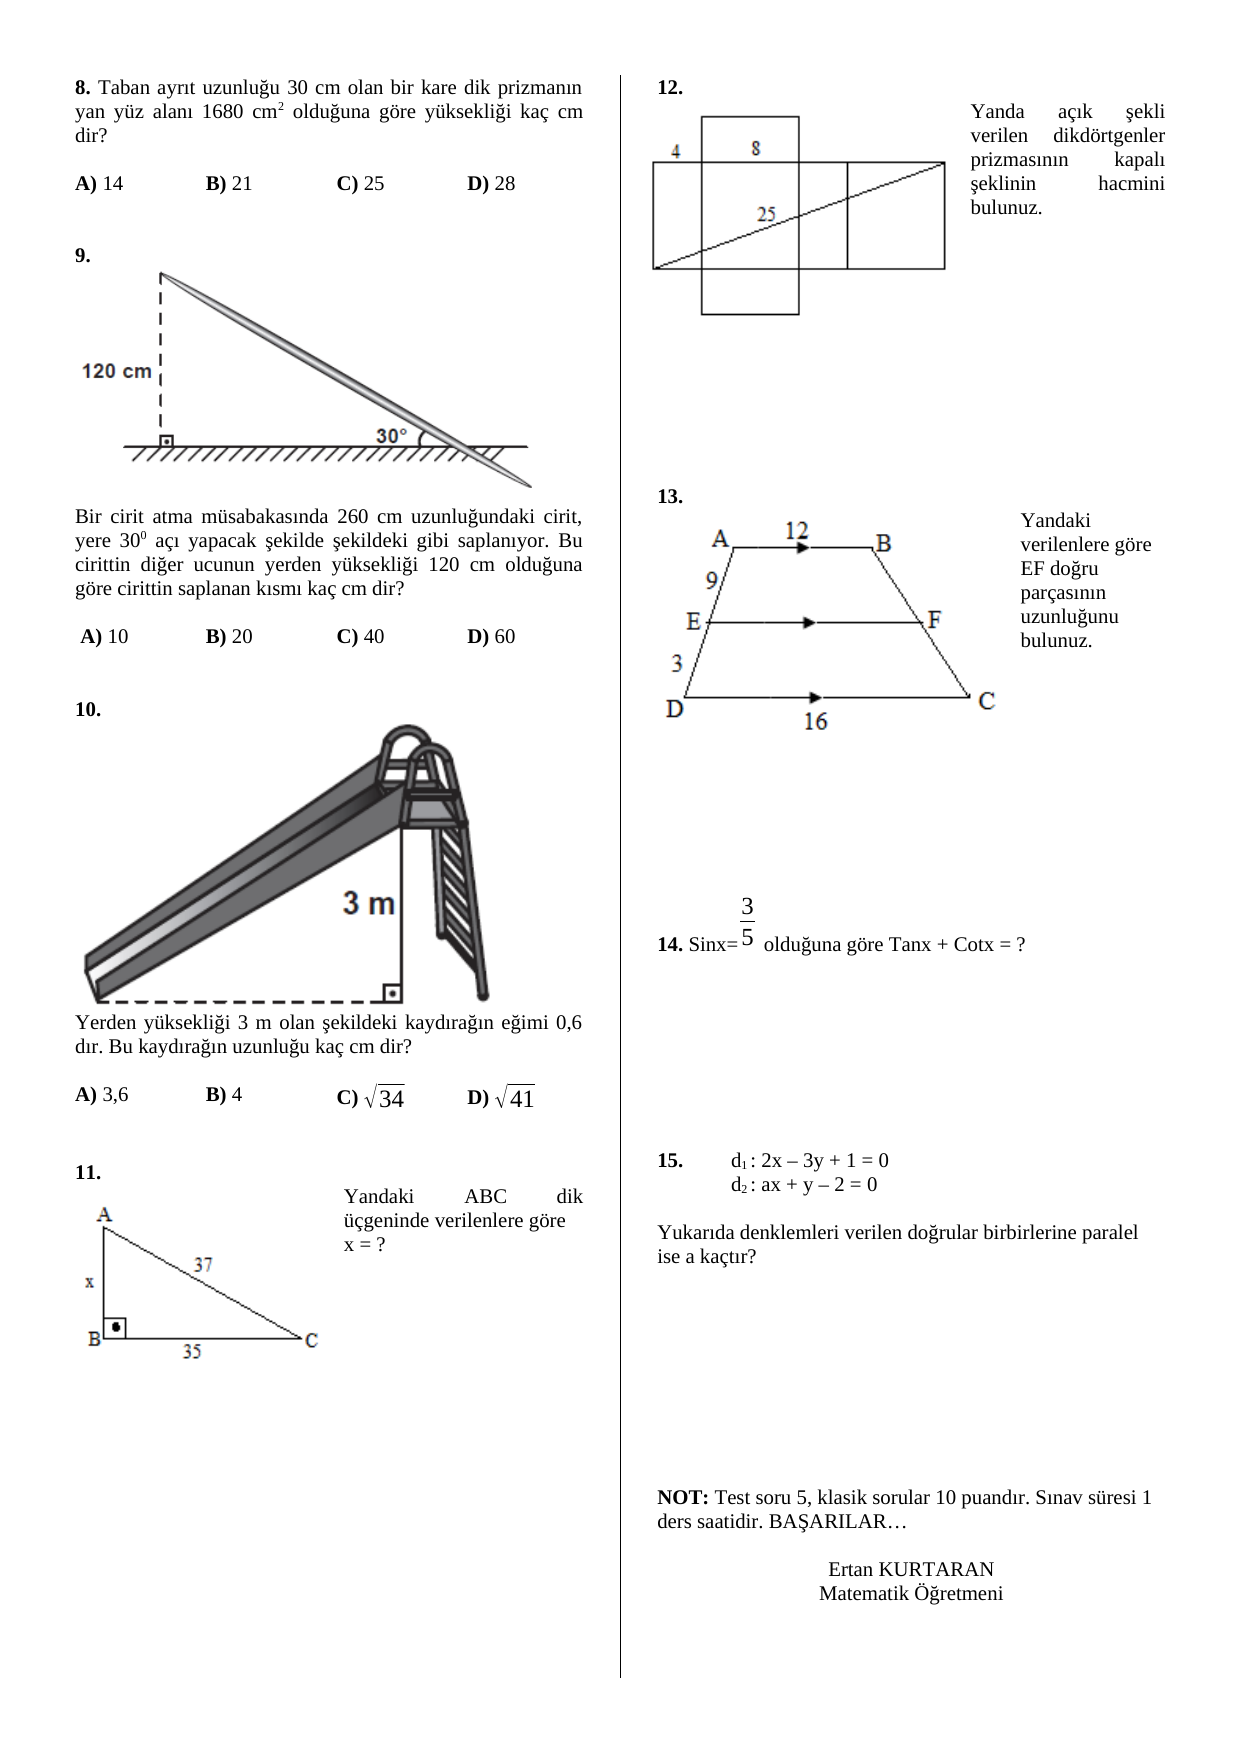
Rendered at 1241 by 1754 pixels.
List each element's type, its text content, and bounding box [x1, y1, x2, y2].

text 15. d1 : 2x – 3y + 1 = 0 [657, 1148, 1165, 1172]
table_header A) 14 [64, 171, 194, 195]
table_header C) 25 [325, 171, 456, 195]
table_header A) 10 [64, 625, 194, 648]
text Yukarıda denklemleri verilen doğrular birbirlerine paralel ise a kaçtır? [657, 1220, 1165, 1268]
text Yandaki ABC dik üçgeninde verilenlere göre [75, 1184, 583, 1232]
text Bir cirit atma müsabakasında 260 cm uzunluğundaki cirit, yere 300 açı yapacak şekilde şekildeki gibi saplanıyor. Bu cirittin diğer ucunun yerden yüksekliği 120 cm olduğuna göre cirittin saplanan kısmı kaç cm dir? [75, 505, 583, 600]
table_header D) 28 [456, 171, 587, 195]
text 11. [75, 1160, 583, 1184]
text 13. [657, 484, 1165, 508]
text NOT: Test soru 5, klasik sorular 10 puandır. Sınav süresi 1 ders saatidir. BAŞARILAR… [657, 1485, 1165, 1533]
text 9. [75, 243, 583, 267]
table_header B) 21 [194, 171, 325, 195]
text 12. [657, 75, 1165, 99]
table_header A) 3,6 [64, 1082, 194, 1112]
table_header C) [325, 1082, 456, 1112]
text Yandaki verilenlere göre EF doğru parçasının uzunluğunu bulunuz. [1002, 508, 1165, 652]
text Yanda açık şekli verilen dikdörtgenler prizmasının kapalı şeklinin hacmini bulunuz. [657, 99, 1165, 219]
text d2 : ax + y – 2 = 0 [657, 1172, 1165, 1196]
text Matematik Öğretmeni [657, 1581, 1165, 1605]
picture [659, 508, 1002, 744]
table_header D) [456, 1082, 587, 1112]
table_header B) 20 [194, 625, 325, 648]
text x = ? [325, 1232, 583, 1256]
picture [648, 111, 952, 322]
text 10. [75, 697, 583, 721]
table_header D) 60 [456, 625, 587, 648]
table_header B) 4 [194, 1082, 325, 1112]
text Yerden yüksekliği 3 m olan şekildeki kaydırağın eğimi 0,6 dır. Bu kaydırağın uzunluğu kaç cm dir? [75, 1010, 583, 1058]
table_header C) 40 [325, 625, 456, 648]
picture [78, 1198, 325, 1360]
text Ertan KURTARAN [657, 1557, 1165, 1581]
text 8. Taban ayrıt uzunluğu 30 cm olan bir kare dik prizmanın yan yüz alanı 1680 cm2 olduğuna göre yüksekliği kaç cm dir? [75, 75, 583, 147]
text 14. Sinx= olduğuna göre Tanx + Cotx = ? [657, 893, 1165, 956]
